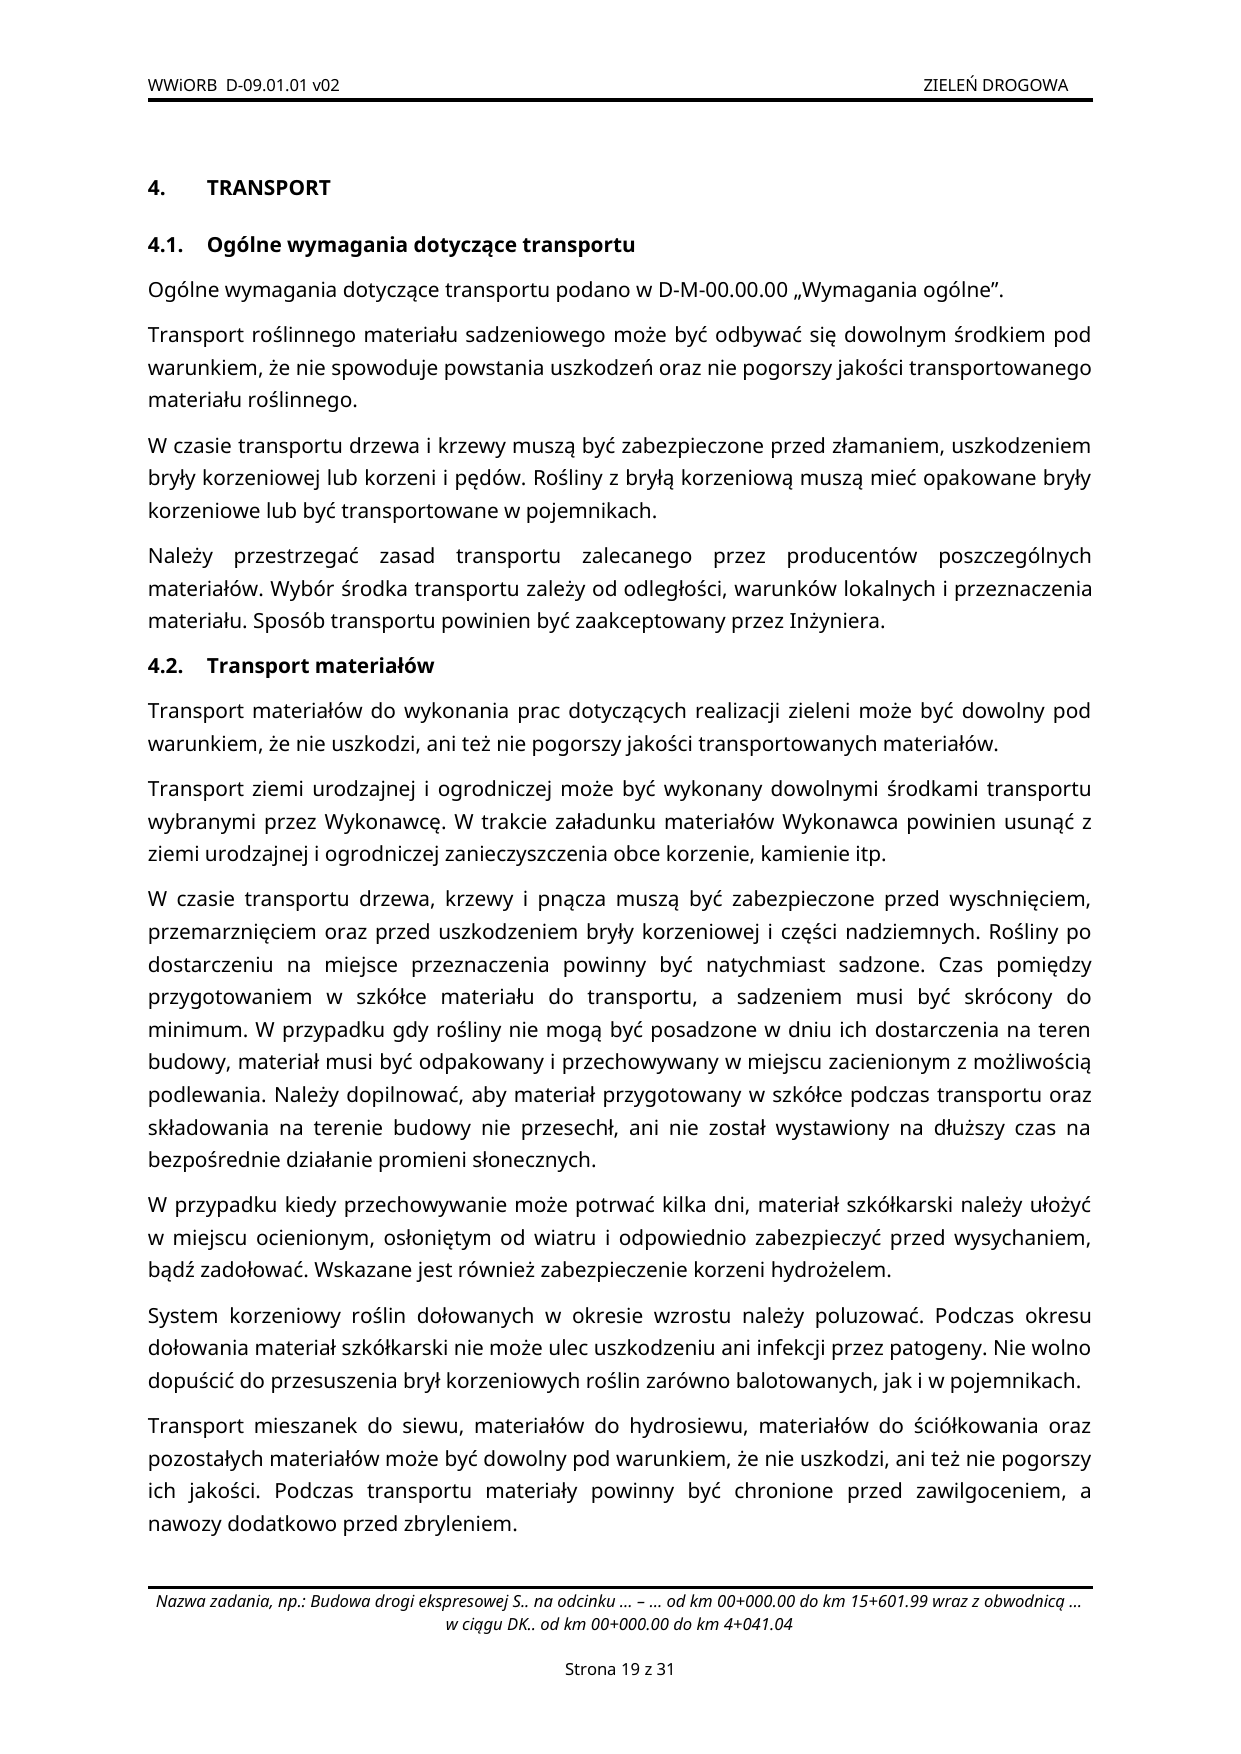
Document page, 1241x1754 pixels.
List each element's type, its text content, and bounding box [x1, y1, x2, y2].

text W czasie transportu drzewa, krzewy i pnącza muszą być zabezpieczone przed wyschnięciem, przemarznięciem oraz przed uszkodzeniem bryły korzeniowej i części nadziemnych. Rośliny po dostarczeniu na miejsce przeznaczenia powinny być natychmiast sadzone. Czas pomiędzy przygotowaniem w szkółce materiału do transportu, a sadzeniem musi być skrócony do minimum. W przypadku gdy rośliny nie mogą być posadzone w dniu ich dostarczenia na teren budowy, materiał musi być odpakowany i przechowywany w miejscu zacienionym z możliwością podlewania. Należy dopilnować, aby materiał przygotowany w szkółce podczas transportu oraz składowania na terenie budowy nie przesechł, ani nie został wystawiony na dłuższy czas na bezpośrednie działanie promieni słonecznych. [148, 884, 1093, 1174]
text W czasie transportu drzewa i krzewy muszą być zabezpieczone przed złamaniem, uszkodzeniem bryły korzeniowej lub korzeni i pędów. Rośliny z bryłą korzeniową muszą mieć opakowane bryły korzeniowe lub być transportowane w pojemnikach. [148, 431, 1093, 524]
text Należy przestrzegać zasad transportu zalecanego przez producentów poszczególnych materiałów. Wybór środka transportu zależy od odległości, warunków lokalnych i przeznaczenia materiału. Sposób transportu powinien być zaakceptowany przez Inżyniera. [148, 541, 1093, 635]
text Ogólne wymagania dotyczące transportu podano w D-M-00.00.00 „Wymagania ogólne”. [148, 275, 1093, 304]
subtitle TRANSPORT [148, 173, 1093, 201]
subtitle Ogólne wymagania dotyczące transportu [148, 230, 1093, 259]
text Transport ziemi urodzajnej i ogrodniczej może być wykonany dowolnymi środkami transportu wybranymi przez Wykonawcę. W trakcie załadunku materiałów Wykonawca powinien usunąć z ziemi urodzajnej i ogrodniczej zanieczyszczenia obce korzenie, kamienie itp. [148, 774, 1093, 868]
subtitle Transport materiałów [148, 651, 1093, 680]
text Transport roślinnego materiału sadzeniowego może być odbywać się dowolnym środkiem pod warunkiem, że nie spowoduje powstania uszkodzeń oraz nie pogorszy jakości transportowanego materiału roślinnego. [148, 320, 1093, 414]
text System korzeniowy roślin dołowanych w okresie wzrostu należy poluzować. Podczas okresu dołowania materiał szkółkarski nie może ulec uszkodzeniu ani infekcji przez patogeny. Nie wolno dopuścić do przesuszenia brył korzeniowych roślin zarówno balotowanych, jak i w pojemnikach. [148, 1301, 1093, 1394]
text Transport materiałów do wykonania prac dotyczących realizacji zieleni może być dowolny pod warunkiem, że nie uszkodzi, ani też nie pogorszy jakości transportowanych materiałów. [148, 696, 1093, 757]
text W przypadku kiedy przechowywanie może potrwać kilka dni, materiał szkółkarski należy ułożyć w miejscu ocienionym, osłoniętym od wiatru i odpowiednio zabezpieczyć przed wysychaniem, bądź zadołować. Wskazane jest również zabezpieczenie korzeni hydrożelem. [148, 1190, 1093, 1284]
text Transport mieszanek do siewu, materiałów do hydrosiewu, materiałów do ściółkowania oraz pozostałych materiałów może być dowolny pod warunkiem, że nie uszkodzi, ani też nie pogorszy ich jakości. Podczas transportu materiały powinny być chronione przed zawilgoceniem, a nawozy dodatkowo przed zbryleniem. [148, 1411, 1093, 1537]
